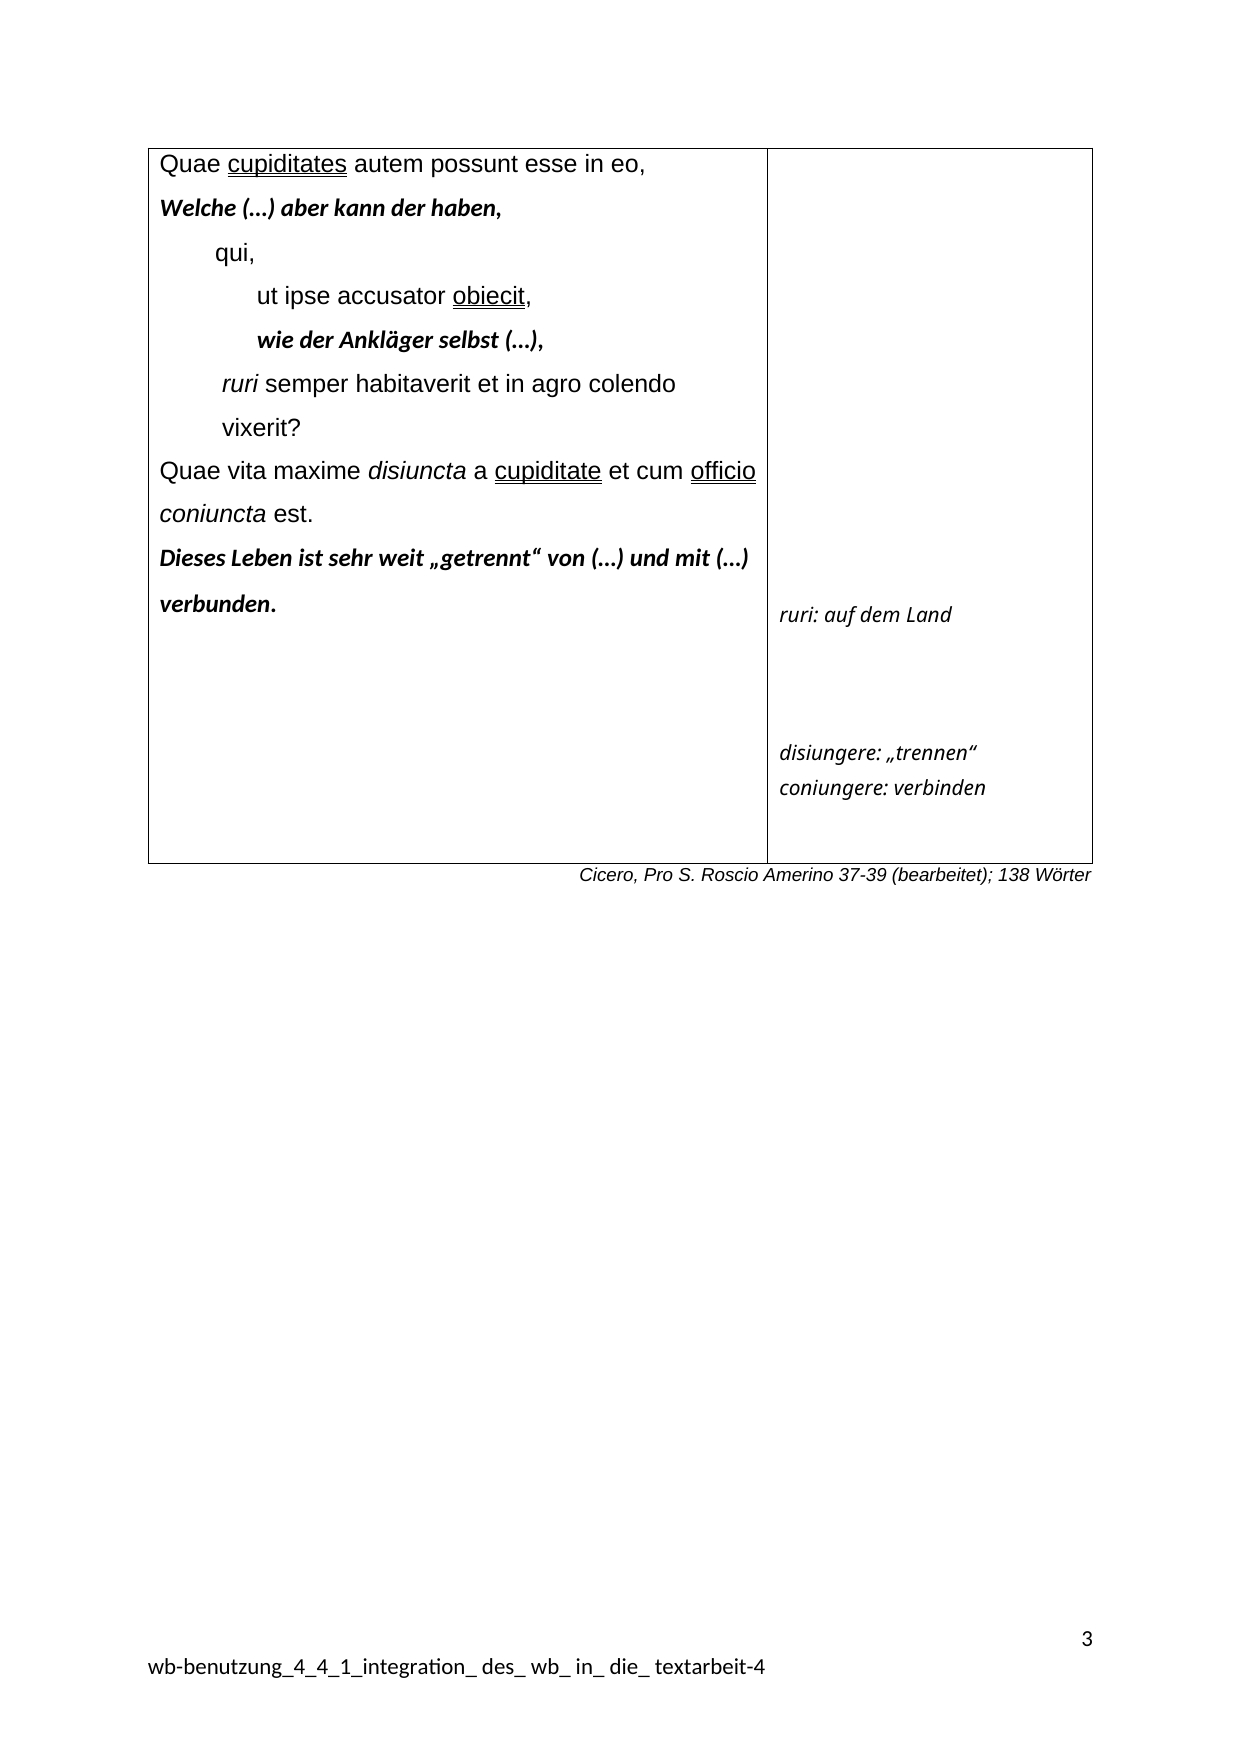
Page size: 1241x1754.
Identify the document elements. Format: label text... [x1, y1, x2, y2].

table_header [768, 149, 1092, 863]
text Cicero, Pro S. Roscio Amerino 37-39 (bearbeitet); 138 Wörter [148, 864, 1093, 885]
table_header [149, 149, 767, 863]
